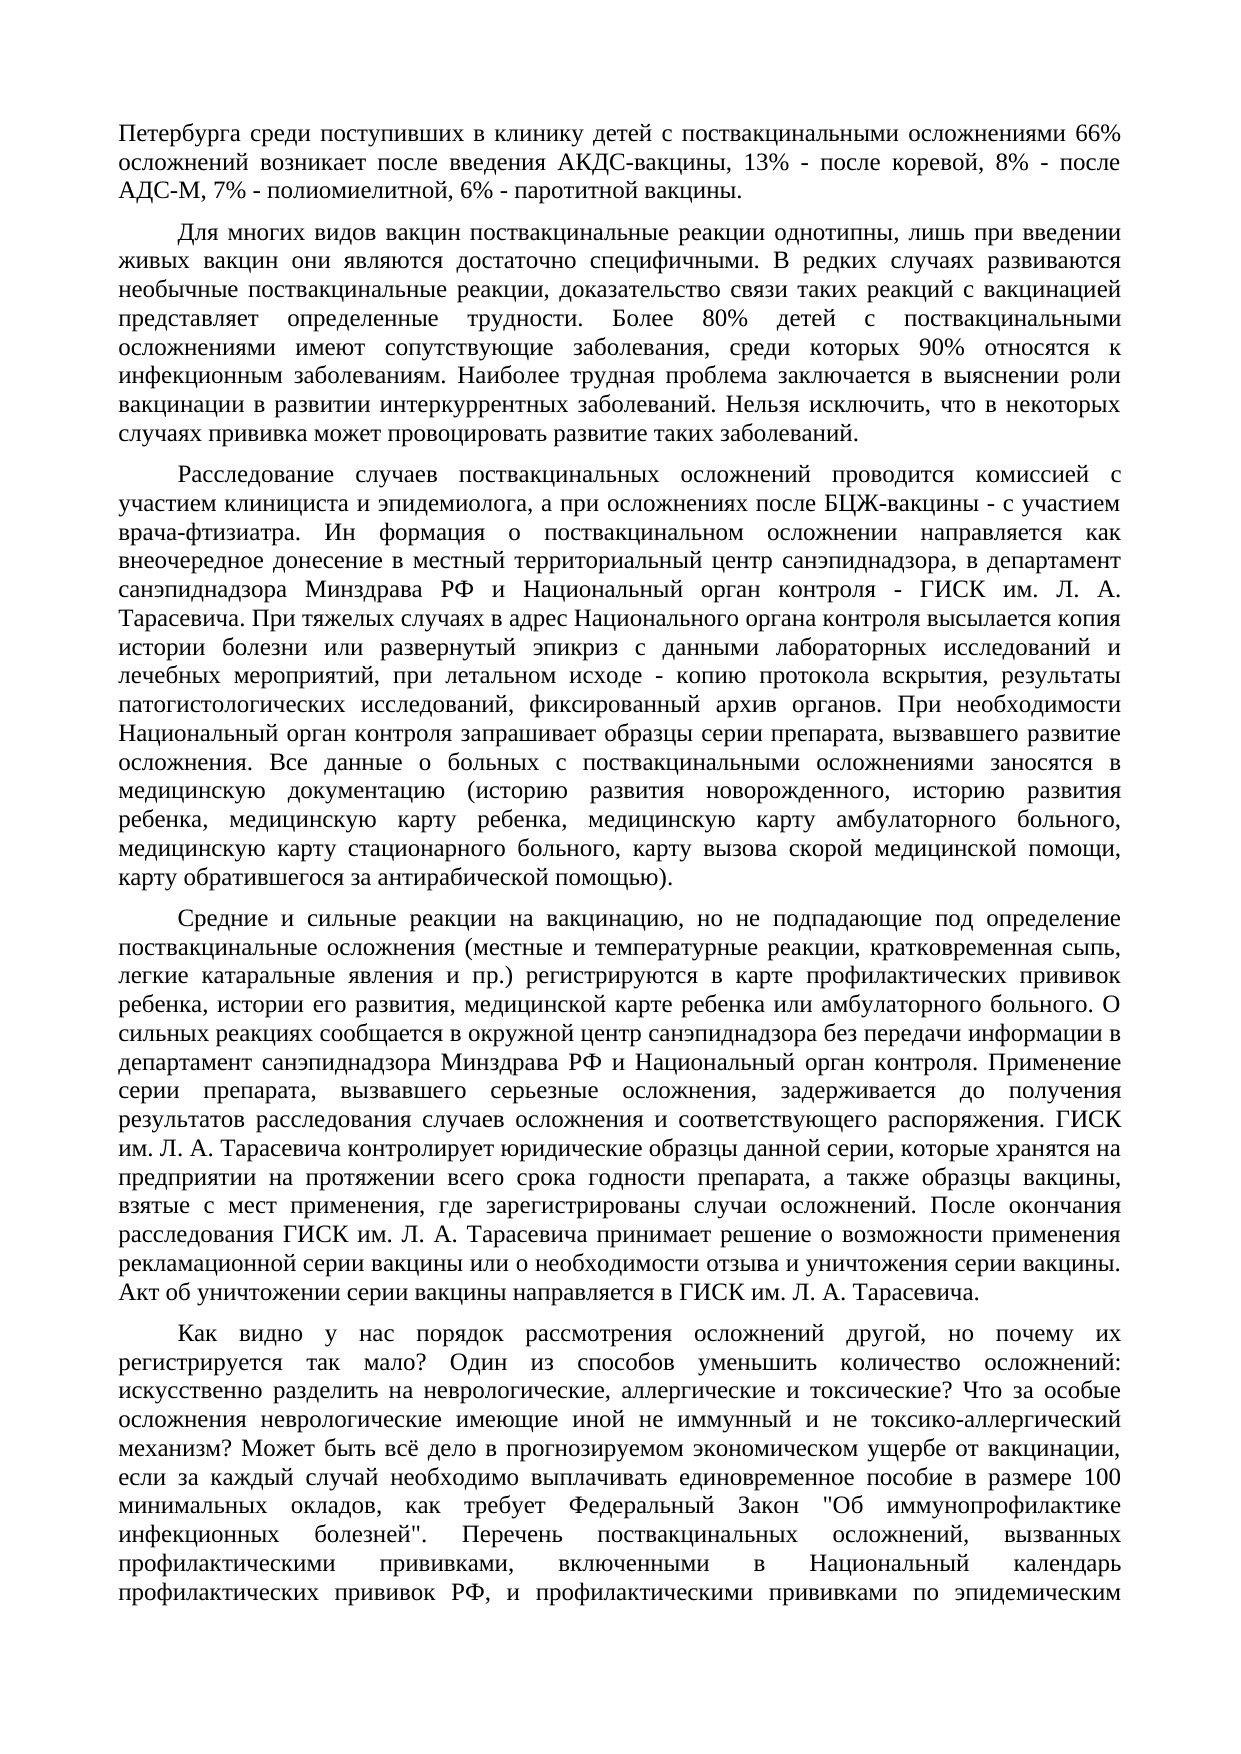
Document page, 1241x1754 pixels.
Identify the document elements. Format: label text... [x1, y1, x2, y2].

text Расследование случаев поствакцинальных осложнений проводится комиссией с участием клинициста и эпидемиолога, а при осложнениях после БЦЖ-вакцины - с участием врача-фтизиатра. Ин формация о поствакцинальном осложнении направляется как внеочередное донесение в местный территориальный центр санэпиднадзора, в департамент санэпиднадзора Минздрава РФ и Национальный орган контроля - ГИСК им. Л. А. Тарасевича. При тяжелых случаях в адрес Национального органа контроля высылается копия истории болезни или развернутый эпикриз с данными лабораторных исследований и лечебных мероприятий, при летальном исходе - копию протокола вскрытия, результаты патогистологических исследований, фиксированный архив органов. При необходимости Национальный орган контроля запрашивает образцы серии препарата, вызвавшего развитие осложнения. Все данные о больных с поствакцинальными осложнениями заносятся в медицинскую документацию (историю развития новорожденного, историю развития ребенка, медицинскую карту ребенка, медицинскую карту амбулаторного больного, медицинскую карту стационарного больного, карту вызова скорой медицинской помощи, карту обратившегося за антирабической помощью). [118, 459, 1122, 891]
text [118, 118, 1122, 204]
text Для многих видов вакцин поствакцинальные реакции однотипны, лишь при введении живых вакцин они являются достаточно специфичными. В редких случаях развиваются необычные поствакцинальные реакции, доказательство связи таких реакций с вакцинацией представляет определенные трудности. Более 80% детей с поствакцинальными осложнениями имеют сопутствующие заболевания, среди которых 90% относятся к инфекционным заболеваниям. Наиболее трудная проблема заключается в выяснении роли вакцинации в развитии интеркуррентных заболеваний. Нельзя исключить, что в некоторых случаях прививка может провоцировать развитие таких заболеваний. [118, 217, 1122, 447]
text Средние и сильные реакции на вакцинацию, но не подпадающие под определение поствакцинальные осложнения (местные и температурные реакции, кратковременная сыпь, легкие катаральные явления и пр.) регистрируются в карте профилактических прививок ребенка, истории его развития, медицинской карте ребенка или амбулаторного больного. О сильных реакциях сообщается в окружной центр санэпиднадзора без передачи информации в департамент санэпиднадзора Минздрава РФ и Национальный орган контроля. Применение серии препарата, вызвавшего серьезные осложнения, задерживается до получения результатов расследования случаев осложнения и соответствующего распоряжения. ГИСК им. Л. А. Тарасевича контролирует юридические образцы данной серии, которые хранятся на предприятии на протяжении всего срока годности препарата, а также образцы вакцины, взятые с мест применения, где зарегистрированы случаи осложнений. После окончания расследования ГИСК им. Л. А. Тарасевича принимает решение о возможности применения рекламационной серии вакцины или о необходимости отзыва и уничтожения серии вакцины. Акт об уничтожении серии вакцины направляется в ГИСК им. Л. А. Тарасевича. [118, 903, 1122, 1306]
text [118, 1318, 1122, 1606]
